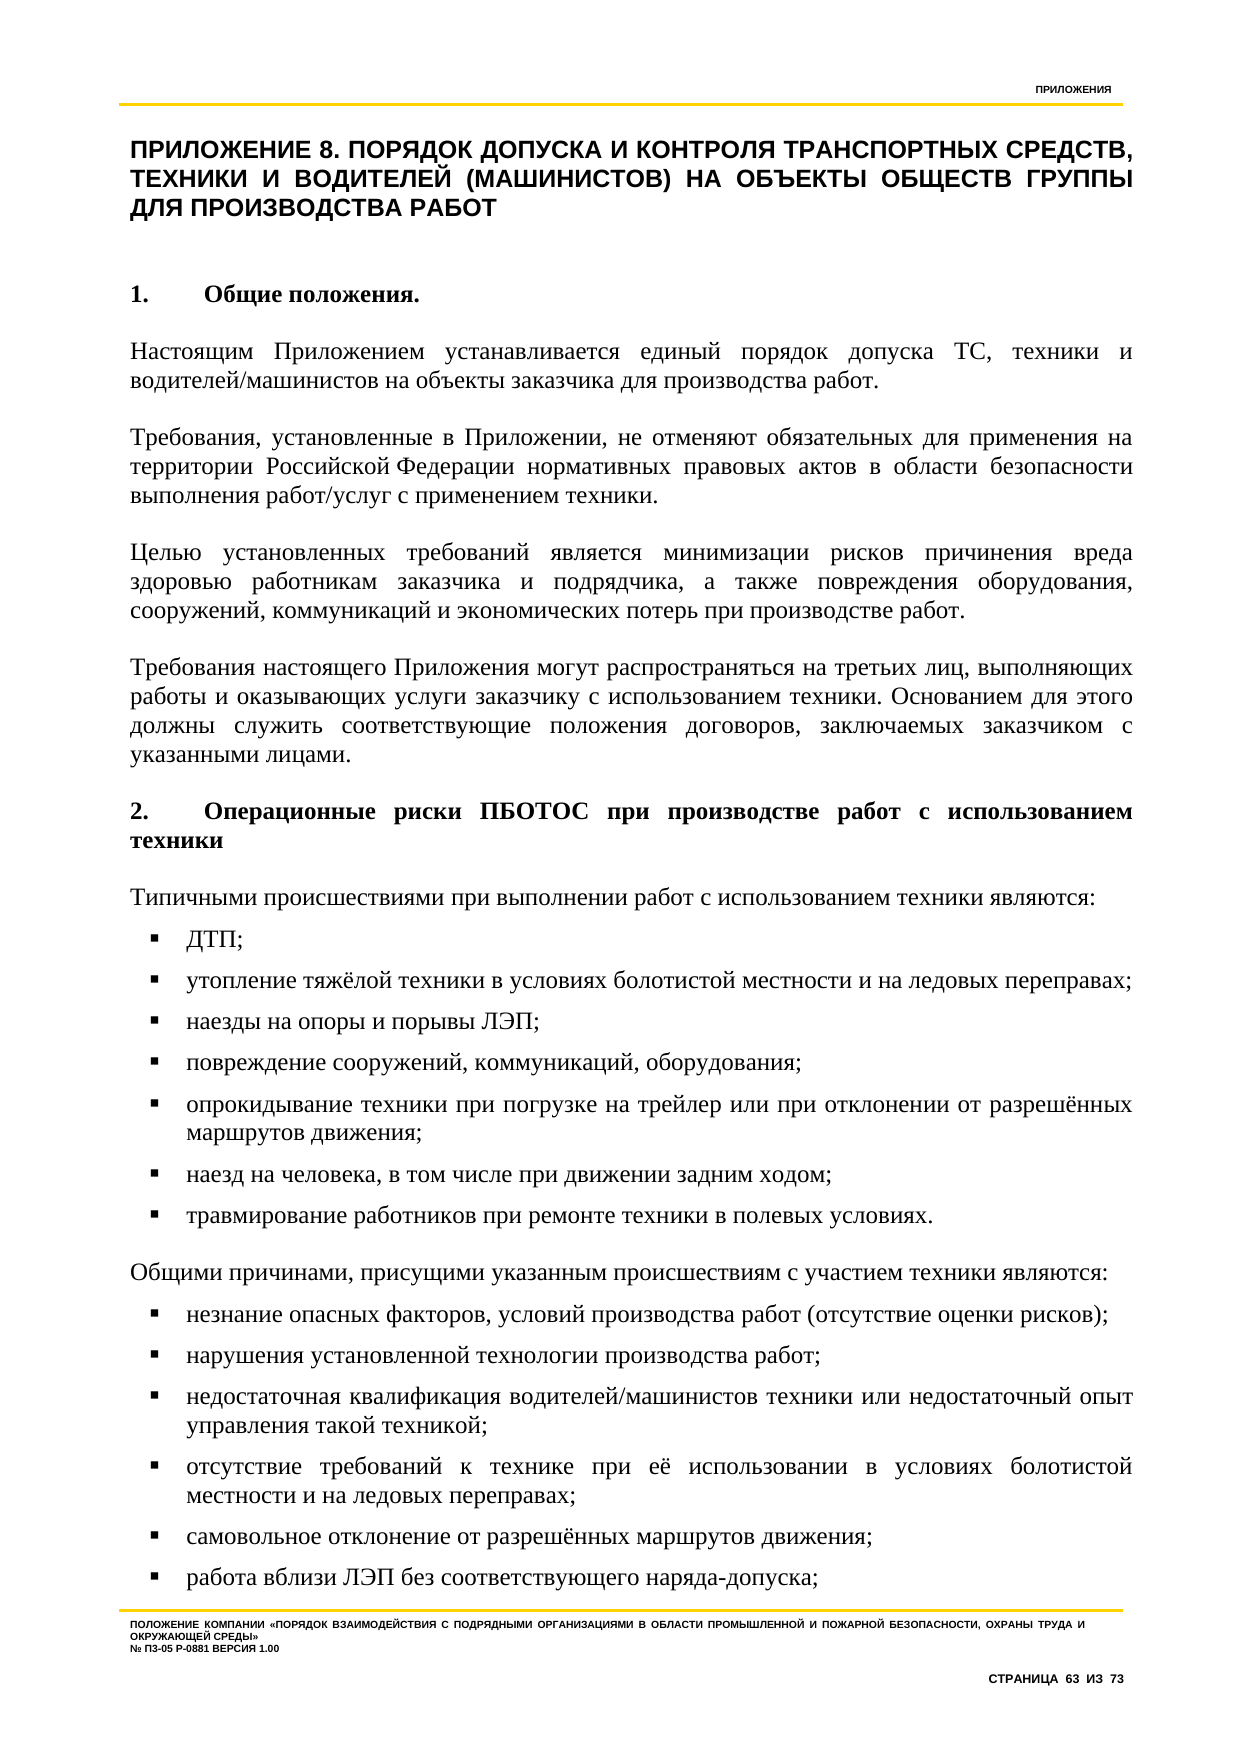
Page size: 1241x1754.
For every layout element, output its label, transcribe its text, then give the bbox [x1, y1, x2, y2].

list наезд на человека, в том числе при движении задним ходом; [149, 1159, 1134, 1187]
text Целью установленных требований является минимизации рисков причинения вреда здоровью работникам заказчика и подрядчика, а также повреждения оборудования, сооружений, коммуникаций и экономических потерь при производстве работ. [130, 537, 1134, 624]
text Настоящим Приложением устанавливается единый порядок допуска ТС, техники и водителей/машинистов на объекты заказчика для производства работ. [130, 336, 1134, 394]
text Типичными происшествиями при выполнении работ с использованием техники являются: [130, 882, 1134, 911]
text 2. Операционные риски ПБОТОС при производстве работ с использованием техники [130, 796, 1134, 854]
list утопление тяжёлой техники в условиях болотистой местности и на ледовых переправах; [149, 965, 1134, 994]
list нарушения установленной технологии производства работ; [149, 1340, 1134, 1369]
list недостаточная квалификация водителей/машинистов техники или недостаточный опыт управления такой техникой; [149, 1381, 1134, 1439]
subtitle ПРИЛОЖЕНИЕ 8. ПОРЯДОК ДОПУСКА И КОНТРОЛЯ ТРАНСПОРТНЫХ СРЕДСТВ, ТЕХНИКИ И ВОДИТЕЛЕЙ (МАШИНИСТОВ) НА ОБЪЕКТЫ ОБЩЕСТВ ГРУППЫ ДЛЯ ПРОИЗВОДСТВА РАБОТ [130, 135, 1134, 221]
list самовольное отклонение от разрешённых маршрутов движения; [149, 1521, 1134, 1550]
list ДТП; [149, 924, 1134, 952]
list опрокидывание техники при погрузке на трейлер или при отклонении от разрешённых маршрутов движения; [149, 1089, 1134, 1146]
list незнание опасных факторов, условий производства работ (отсутствие оценки рисков); [149, 1299, 1134, 1327]
list травмирование работников при ремонте техники в полевых условиях. [149, 1200, 1134, 1229]
list наезды на опоры и порывы ЛЭП; [149, 1006, 1134, 1035]
text 1. Общие положения. [130, 279, 1134, 307]
list работа вблизи ЛЭП без соответствующего наряда-допуска; [149, 1562, 1134, 1591]
list повреждение сооружений, коммуникаций, оборудования; [149, 1047, 1134, 1076]
list отсутствие требований к технике при её использовании в условиях болотистой местности и на ледовых переправах; [149, 1451, 1134, 1509]
text Общими причинами, присущими указанным происшествиям с участием техники являются: [130, 1257, 1134, 1286]
text Требования настоящего Приложения могут распространяться на третьих лиц, выполняющих работы и оказывающих услуги заказчику с использованием техники. Основанием для этого должны служить соответствующие положения договоров, заключаемых заказчиком с указанными лицами. [130, 652, 1134, 767]
text Требования, установленные в Приложении, не отменяют обязательных для применения на территории Российской Федерации нормативных правовых актов в области безопасности выполнения работ/услуг с применением техники. [130, 422, 1134, 509]
